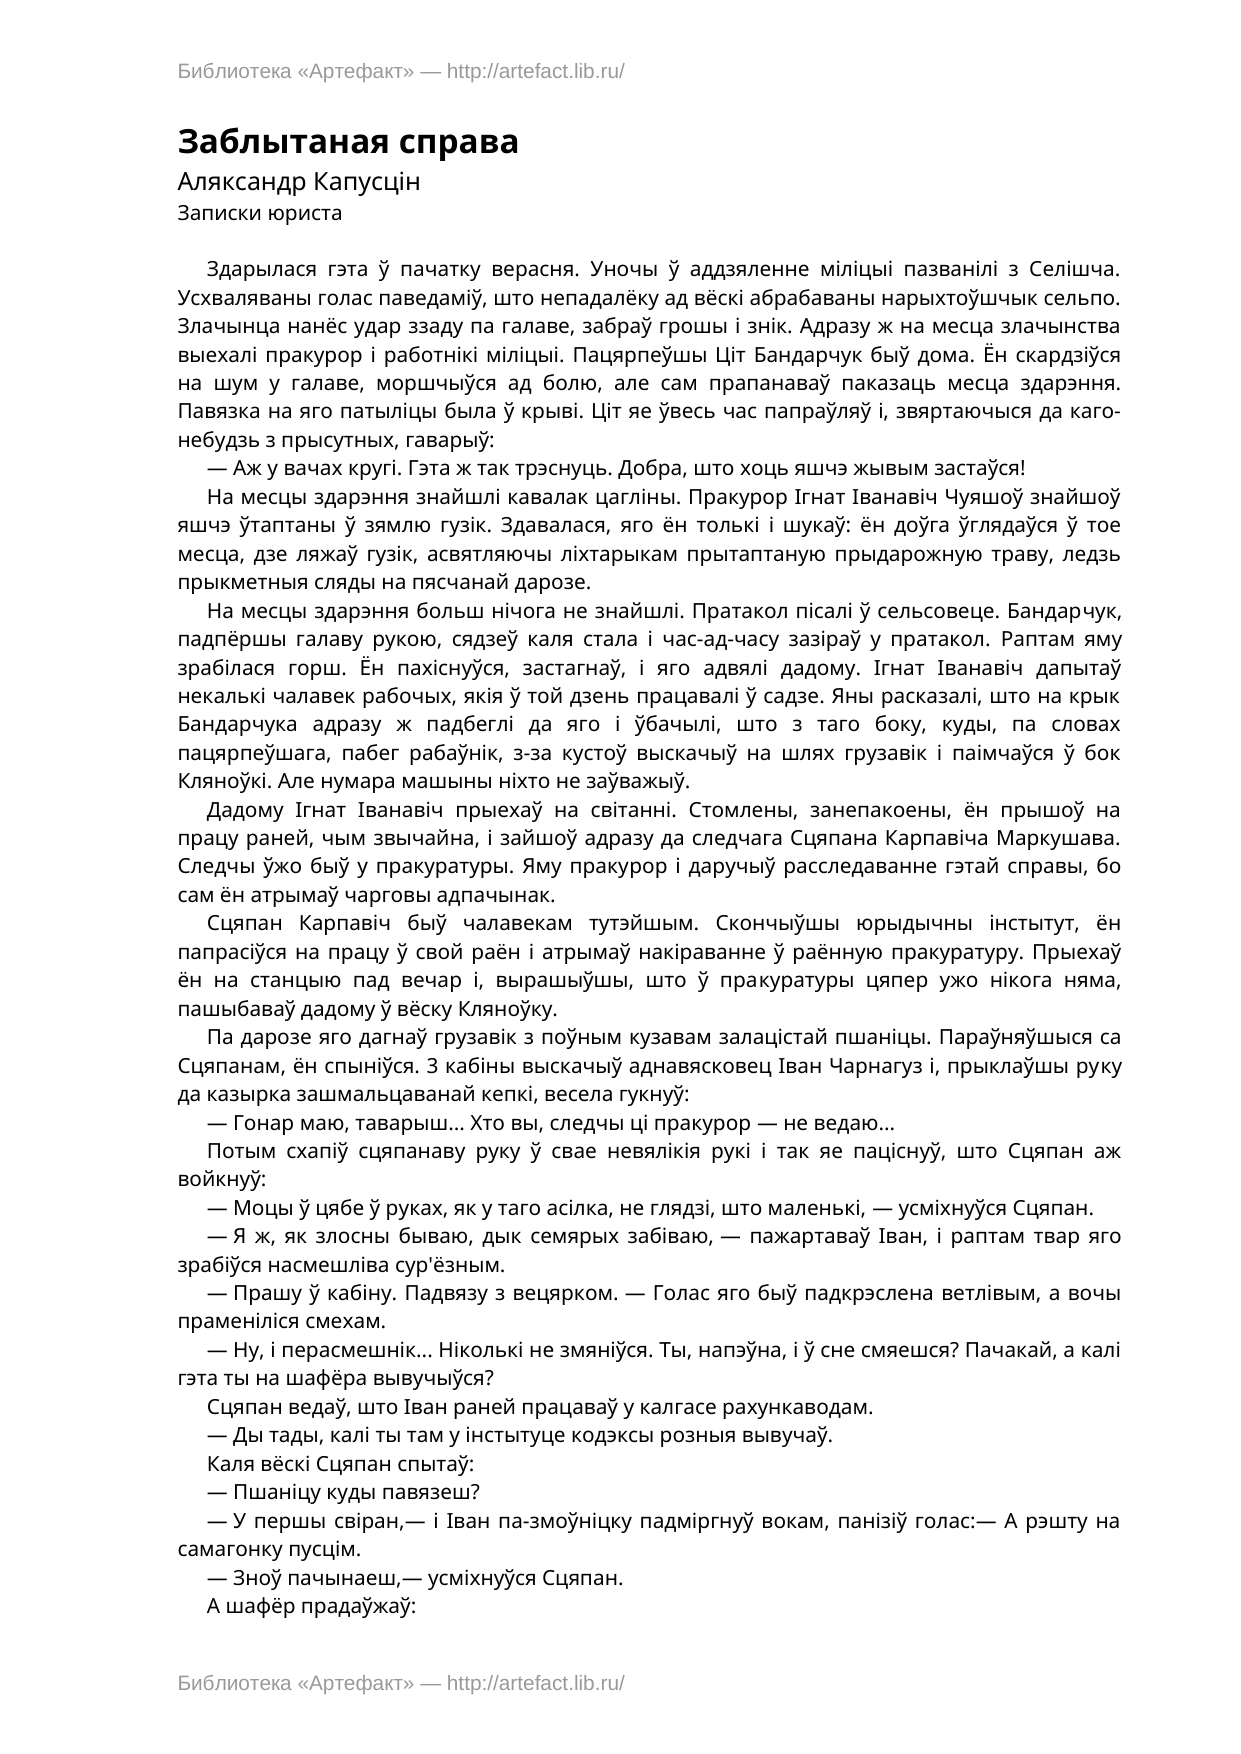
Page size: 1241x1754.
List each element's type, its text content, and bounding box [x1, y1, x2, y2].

text — Ну, і перасмешнік... Ніколькі не змяніўся. Ты, напэўна, і ў сне смяешся? Пачакай, а калі гэта ты на шафёра вывучыўся? [177, 1335, 1122, 1392]
text Здарылася гэта ў пачатку верасня. Уночы ў аддзяленне міліцыі пазванілі з Селішча. Усхваляваны голас паведаміў, што непадалёку ад вёскі абрабаваны нарыхтоўшчык сельпо. Злачынца нанёс удар ззаду па галаве, забраў грошы і знік. Адразу ж на месца злачынства выехалі пракурор і работнікі міліцыі. Пацярпеўшы Ціт Бандарчук быў дома. Ён скардзіўся на шум у галаве, моршчыўся ад болю, але сам прапанаваў паказаць месца здарэння. Павязка на яго патыліцы была ў крыві. Ціт яе ўвесь час папраўляў і, звяртаючыся да каго-небудзь з прысутных, гаварыў: [177, 254, 1122, 453]
text Па дарозе яго дагнаў грузавік з поўным кузавам залацістай пшаніцы. Параўняўшыся са Сцяпанам, ён спыніўся. 3 кабіны выскачыў аднавясковец Іван Чарнагуз і, прыклаўшы руку да казырка зашмальцаванай кепкі, весела гукнуў: [177, 1022, 1122, 1108]
text — У першы свіран,— і Іван па-змоўніцку падміргнуў вокам, панізіў голас:— А рэшту на самагонку пусцім. [177, 1506, 1122, 1563]
text — Ды тады, калі ты там у інстытуце кодэксы розныя вывучаў. [177, 1420, 1122, 1449]
text Записки юриста [177, 198, 1122, 226]
text Потым схапіў сцяпанаву руку ў свае невялікія рукі і так яе паціснуў, што Сцяпан аж войкнуў: [177, 1136, 1122, 1193]
text На месцы здарэння знайшлі кавалак цагліны. Пракурор Ігнат Іванавіч Чуяшоў знайшоў яшчэ ўтаптаны ў зямлю гузік. Здавалася, яго ён толькі і шукаў: ён доўга ўглядаўся ў тое месца, дзе ляжаў гузік, асвятляючы ліхтарыкам прытаптаную прыдарожную траву, ледзь прыкметныя сляды на пясчанай дарозе. [177, 482, 1122, 596]
text — Аж у вачах кругі. Гэта ж так трэснуць. Добра, што хоць яшчэ жывым застаўся! [177, 453, 1122, 482]
subtitle Аляксандр Капусцін [177, 163, 1122, 198]
text Дадому Ігнат Іванавіч прыехаў на світанні. Стомлены, занепакоены, ён прышоў на працу раней, чым звычайна, і зайшоў адразу да следчага Сцяпана Карпавіча Маркушава. Следчы ўжо быў у пракуратуры. Яму пракурор і даручыў расследаванне гэтай справы, бо сам ён атрымаў чарговы адпачынак. [177, 795, 1122, 908]
text — Зноў пачынаеш,— усміхнуўся Сцяпан. [177, 1563, 1122, 1591]
text Сцяпан ведаў, што Іван раней працаваў у калгасе рахункаводам. [177, 1392, 1122, 1420]
text Сцяпан Карпавіч быў чалавекам тутэйшым. Скончыўшы юрыдычны інстытут, ён папрасіўся на працу ў свой раён і атрымаў накіраванне ў раённую пракуратуру. Прыехаў ён на станцыю пад вечар і, вырашыўшы, што ў пракуратуры цяпер ужо нікога няма, пашыбаваў дадому ў вёску Кляноўку. [177, 908, 1122, 1022]
subtitle Заблытаная справа [177, 118, 1122, 163]
text А шафёр прадаўжаў: [177, 1591, 1122, 1619]
text — Гонар маю, таварыш... Хто вы, следчы ці пракурор — не ведаю... [177, 1108, 1122, 1136]
text — Прашу ў кабіну. Падвязу з вецярком. — Голас яго быў падкрэслена ветлівым, а вочы праменіліся смехам. [177, 1278, 1122, 1335]
text — Моцы ў цябе ў руках, як у таго асілка, не глядзі, што маленькі, — усміхнуўся Сцяпан. [177, 1193, 1122, 1221]
text — Пшаніцу куды павязеш? [177, 1477, 1122, 1506]
text Каля вёскі Сцяпан спытаў: [177, 1449, 1122, 1477]
text — Я ж, як злосны бываю, дык семярых забіваю, — пажартаваў Іван, і раптам твар яго зрабіўся насмешліва сур'ёзным. [177, 1221, 1122, 1278]
text На месцы здарэння больш нічога не знайшлі. Пратакол пісалі ў сельсовеце. Бандарчук, падпёршы галаву рукою, сядзеў каля стала і час-ад-часу зазіраў у пратакол. Paптам яму зрабілася горш. Ён пахіснуўся, застагнаў, і яго адвялі дадому. Ігнат Іванавіч дапытаў некалькі чалавек рабочых, якія ў той дзень працавалі ў садзе. Яны расказалі, што на крык Бандарчука адразу ж падбеглі да яго і ўбачылі, што з таго боку, куды, па словах пацярпеўшага, пабег рабаўнік, з-за кустоў выскачыў на шлях грузавік і паімчаўся ў бок Кляноўкі. Але нумара машыны ніхто не заўважыў. [177, 596, 1122, 795]
